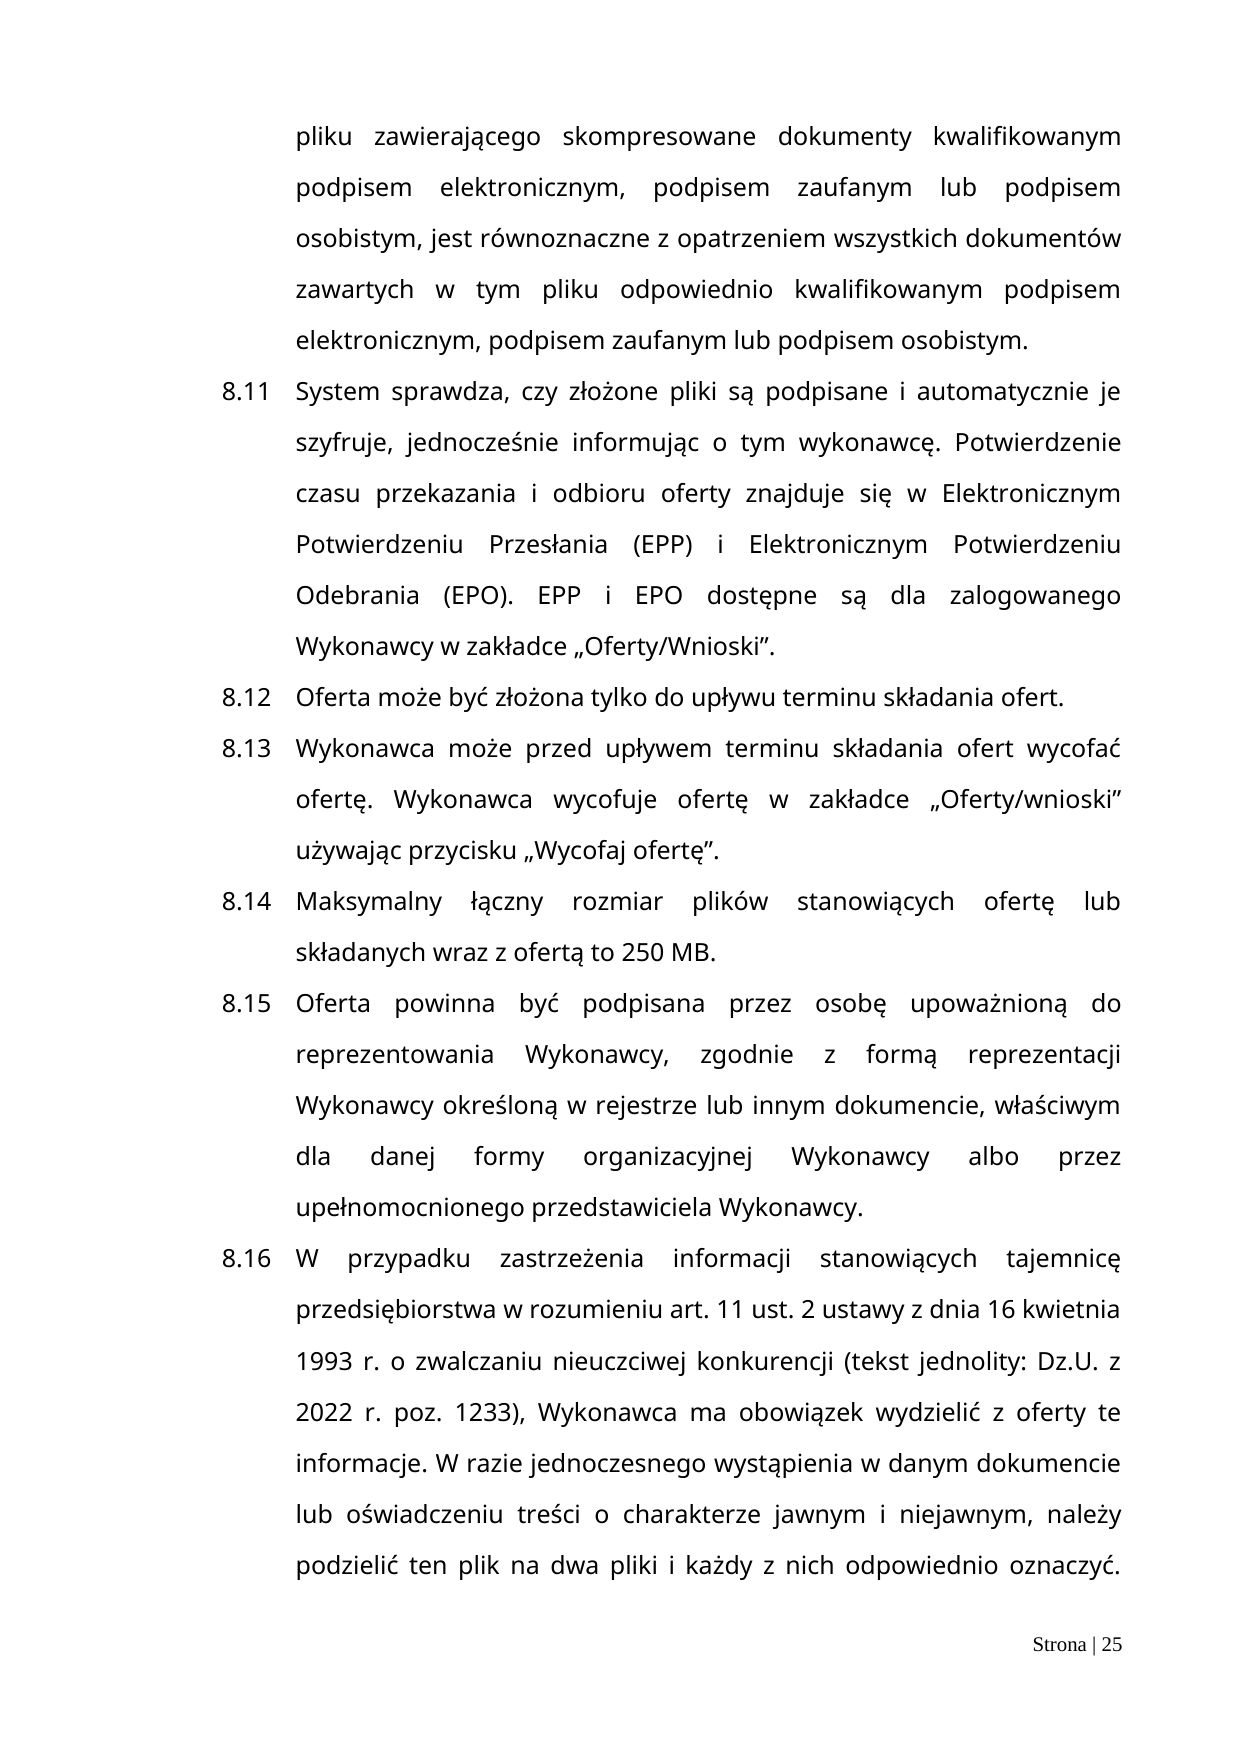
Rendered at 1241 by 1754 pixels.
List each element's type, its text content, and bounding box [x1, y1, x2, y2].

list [222, 1241, 1122, 1581]
list Maksymalny łączny rozmiar plików stanowiących ofertę lub składanych wraz z ofertą to 250 MB. [222, 884, 1122, 969]
list Oferta powinna być podpisana przez osobę upoważnioną do reprezentowania Wykonawcy, zgodnie z formą reprezentacji Wykonawcy określoną w rejestrze lub innym dokumencie, właściwym dla danej formy organizacyjnej Wykonawcy albo przez upełnomocnionego przedstawiciela Wykonawcy. [222, 986, 1122, 1224]
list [222, 118, 1122, 356]
list Oferta może być złożona tylko do upływu terminu składania ofert. [222, 679, 1122, 714]
list Wykonawca może przed upływem terminu składania ofert wycofać ofertę. Wykonawca wycofuje ofertę w zakładce „Oferty/wnioski” używając przycisku „Wycofaj ofertę”. [222, 731, 1122, 867]
list System sprawdza, czy złożone pliki są podpisane i automatycznie je szyfruje, jednocześnie informując o tym wykonawcę. Potwierdzenie czasu przekazania i odbioru oferty znajduje się w Elektronicznym Potwierdzeniu Przesłania (EPP) i Elektronicznym Potwierdzeniu Odebrania (EPO). EPP i EPO dostępne są dla zalogowanego Wykonawcy w zakładce „Oferty/Wnioski”. [222, 373, 1122, 663]
